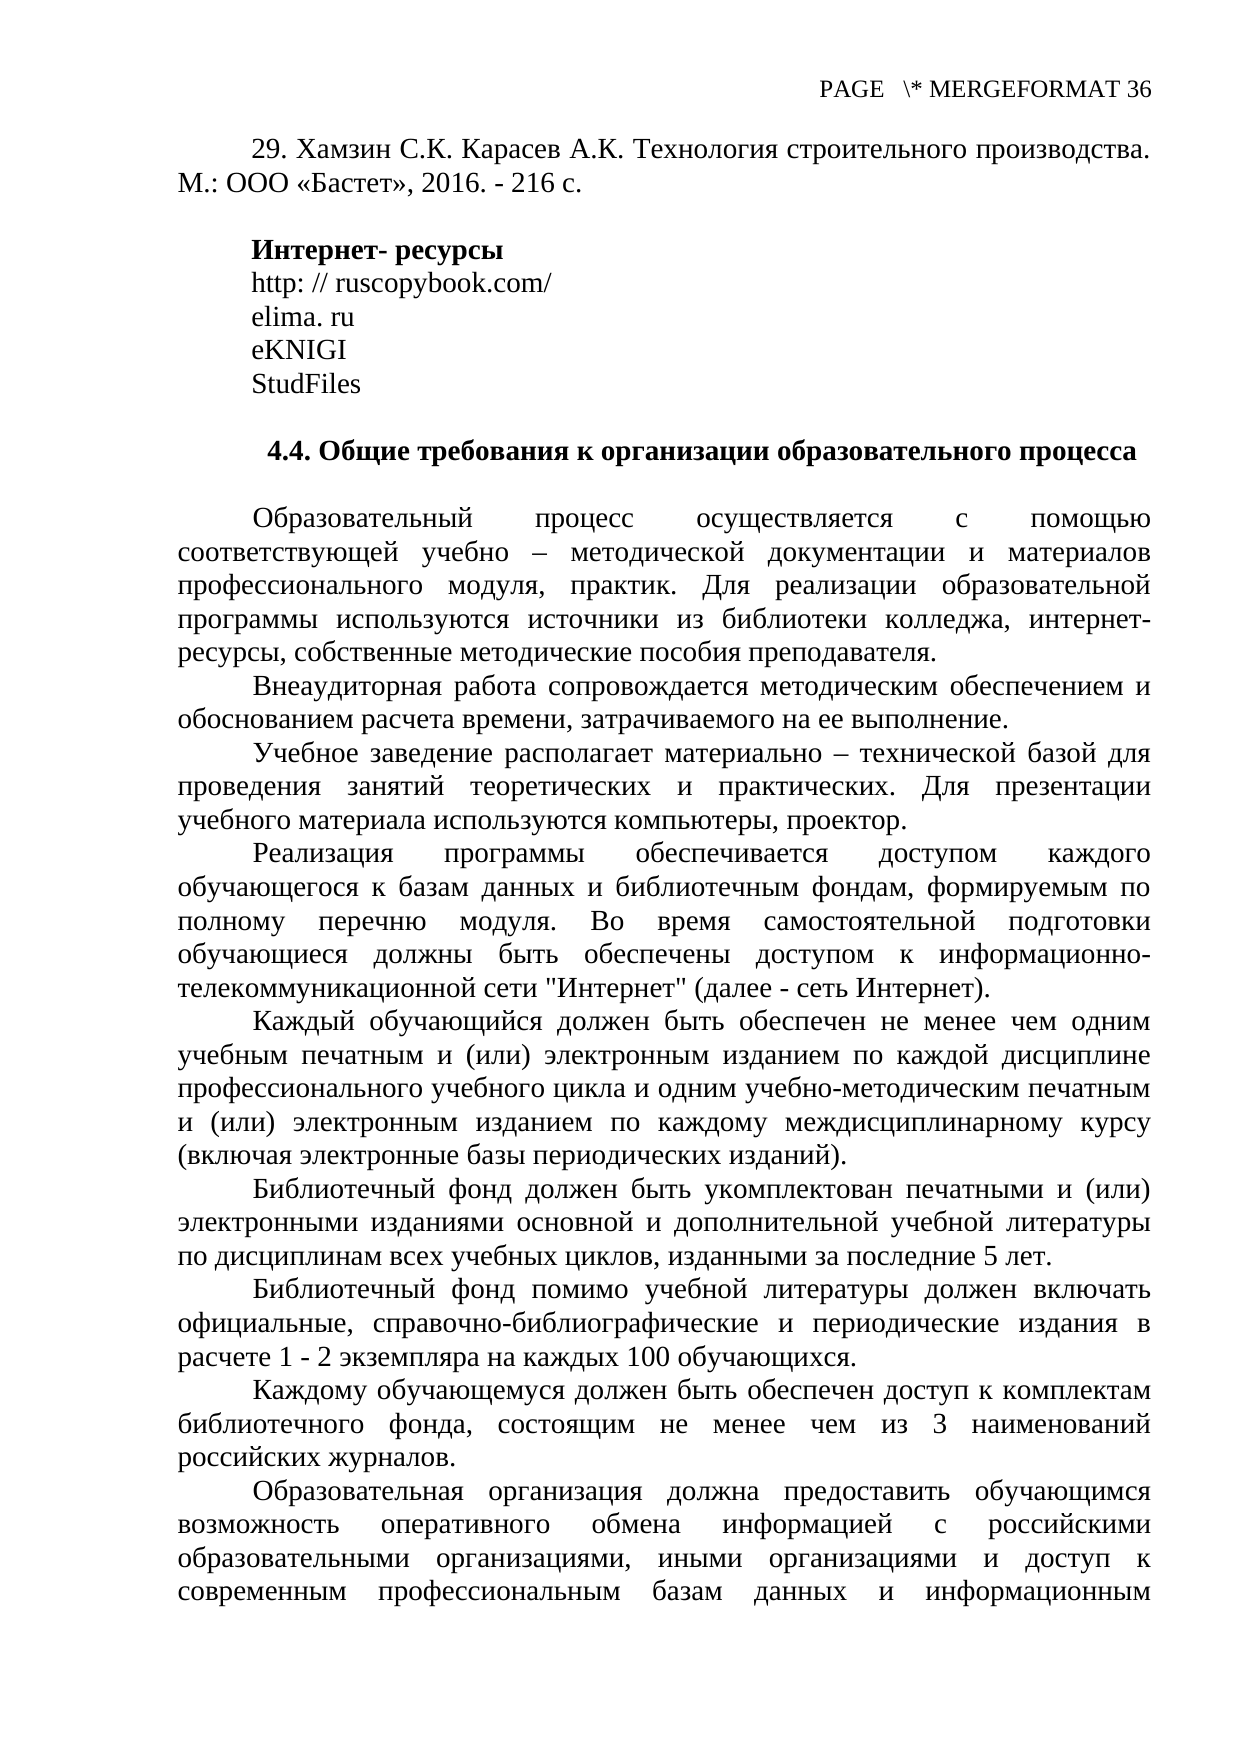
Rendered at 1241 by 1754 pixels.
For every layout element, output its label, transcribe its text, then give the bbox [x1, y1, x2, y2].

text Интернет- ресурсы [177, 232, 1152, 265]
text Учебное заведение располагает материально – технической базой для проведения занятий теоретических и практических. Для презентации учебного материала используются компьютеры, проектор. [177, 735, 1152, 836]
text 29. Хамзин С.К. Карасев А.К. Технология строительного производства. М.: ООО «Бастет», 2016. - 216 с. [177, 131, 1152, 198]
text Каждому обучающемуся должен быть обеспечен доступ к комплектам библиотечного фонда, состоящим не менее чем из 3 наименований российских журналов. [177, 1372, 1152, 1473]
text eKNIGI [177, 332, 1152, 366]
text Библиотечный фонд должен быть укомплектован печатными и (или) электронными изданиями основной и дополнительной учебной литературы по дисциплинам всех учебных циклов, изданными за последние 5 лет. [177, 1171, 1152, 1272]
text Реализация программы обеспечивается доступом каждого обучающегося к базам данных и библиотечным фондам, формируемым по полному перечню модуля. Во время самостоятельной подготовки обучающиеся должны быть обеспечены доступом к информационно-телекоммуникационной сети "Интернет" (далее - сеть Интернет). [177, 836, 1152, 1003]
text Внеаудиторная работа сопровождается методическим обеспечением и обоснованием расчета времени, затрачиваемого на ее выполнение. [177, 668, 1152, 735]
text elima. ru [177, 299, 1152, 332]
text Образовательный процесс осуществляется с помощью соответствующей учебно – методической документации и материалов профессионального модуля, практик. Для реализации образовательной программы используются источники из библиотеки колледжа, интернет- ресурсы, собственные методические пособия преподавателя. [177, 500, 1152, 668]
text Библиотечный фонд помимо учебной литературы должен включать официальные, справочно-библиографические и периодические издания в расчете 1 - 2 экземпляра на каждых 100 обучающихся. [177, 1272, 1152, 1372]
text 4.4. Общие требования к организации образовательного процесса [177, 433, 1152, 467]
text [177, 1473, 1152, 1607]
text Каждый обучающийся должен быть обеспечен не менее чем одним учебным печатным и (или) электронным изданием по каждой дисциплине профессионального учебного цикла и одним учебно-методическим печатным и (или) электронным изданием по каждому междисциплинарному курсу (включая электронные базы периодических изданий). [177, 1003, 1152, 1171]
text http: // ruscopybook.com/ [177, 265, 1152, 299]
text StudFiles [177, 366, 1152, 399]
